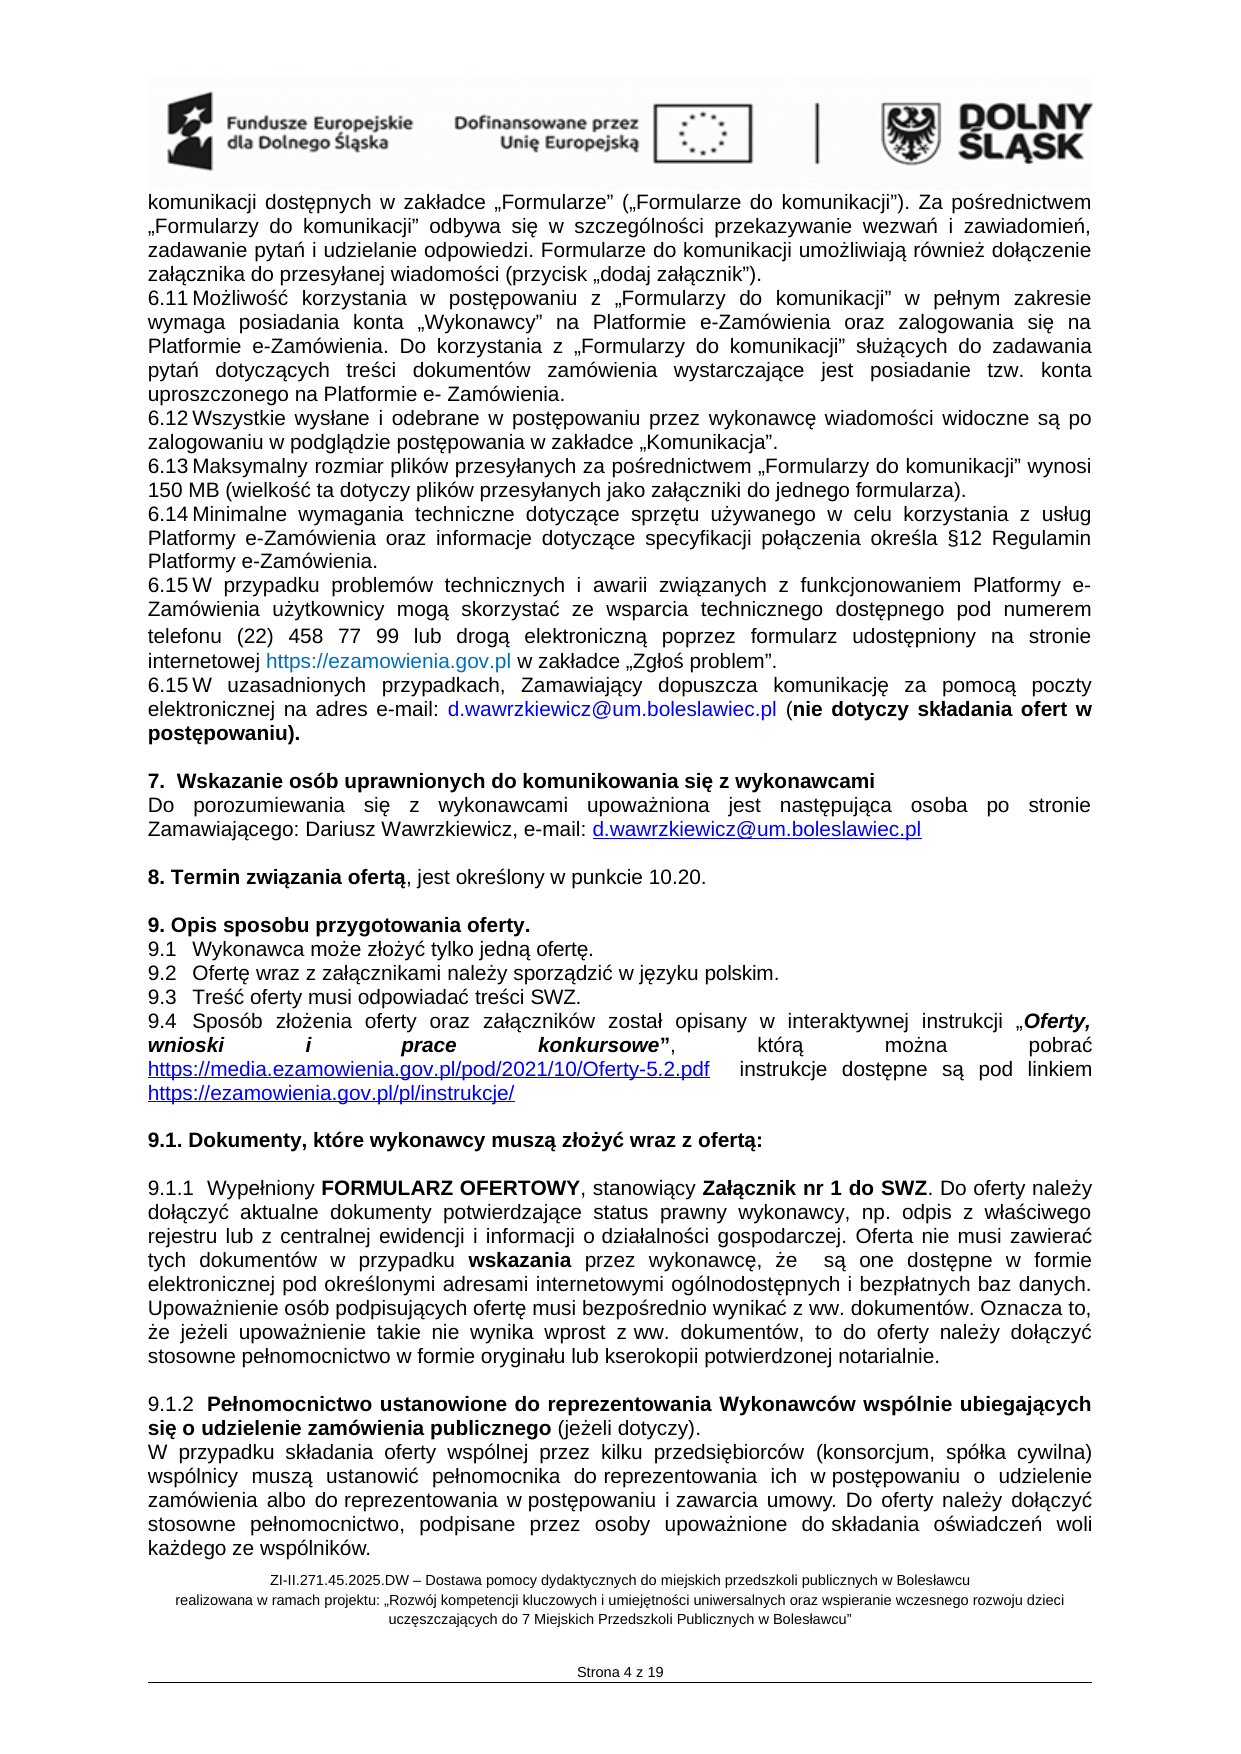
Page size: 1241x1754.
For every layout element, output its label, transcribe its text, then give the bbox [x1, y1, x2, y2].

text Do porozumiewania się z wykonawcami upoważniona jest następująca osoba po stronie Zamawiającego: Dariusz Wawrzkiewicz, e-mail: d.wawrzkiewicz@um.boleslawiec.pl [148, 793, 1092, 841]
list Wykonawca może złożyć tylko jedną ofertę. [148, 937, 1093, 961]
list Pełnomocnictwo ustanowione do reprezentowania Wykonawców wspólnie ubiegających się o udzielenie zamówienia publicznego (jeżeli dotyczy). [148, 1392, 1092, 1440]
text 8. Termin związania ofertą, jest określony w punkcie 10.20. [148, 865, 1092, 889]
list Maksymalny rozmiar plików przesyłanych za pośrednictwem „Formularzy do komunikacji” wynosi 150 MB (wielkość ta dotyczy plików przesyłanych jako załączniki do jednego formularza). [148, 453, 1092, 501]
text 9.1. Dokumenty, które wykonawcy muszą złożyć wraz z ofertą: [148, 1128, 1092, 1152]
list Sposób złożenia oferty oraz załączników został opisany w interaktywnej instrukcji „Oferty, wnioski i prace konkursowe”, którą można pobrać https://media.ezamowienia.gov.pl/pod/2021/10/Oferty-5.2.pdf instrukcje dostępne są pod linkiem https://ezamowienia.gov.pl/pl/instrukcje/ [148, 1008, 1093, 1104]
list Wypełniony FORMULARZ OFERTOWY, stanowiący Załącznik nr 1 do SWZ. Do oferty należy dołączyć aktualne dokumenty potwierdzające status prawny wykonawcy, np. odpis z właściwego rejestru lub z centralnej ewidencji i informacji o działalności gospodarczej. Oferta nie musi zawierać tych dokumentów w przypadku wskazania przez wykonawcę, że są one dostępne w formie elektronicznej pod określonymi adresami internetowymi ogólnodostępnych i bezpłatnych baz danych. Upoważnienie osób podpisujących ofertę musi bezpośrednio wynikać z ww. dokumentów. Oznacza to, że jeżeli upoważnienie takie nie wynika wprost z ww. dokumentów, to do oferty należy dołączyć stosowne pełnomocnictwo w formie oryginału lub kserokopii potwierdzonej notarialnie. [148, 1176, 1092, 1368]
text 7. Wskazanie osób uprawnionych do komunikowania się z wykonawcami [148, 769, 1092, 793]
list Wszystkie wysłane i odebrane w postępowaniu przez wykonawcę wiadomości widoczne są po zalogowaniu w podglądzie postępowania w zakładce „Komunikacja”. [148, 406, 1092, 453]
picture [147, 73, 1093, 190]
list W uzasadnionych przypadkach, Zamawiający dopuszcza komunikację za pomocą poczty elektronicznej na adres e-mail: d.wawrzkiewicz@um.boleslawiec.pl (nie dotyczy składania ofert w postępowaniu). [148, 673, 1092, 745]
list Ofertę wraz z załącznikami należy sporządzić w języku polskim. [148, 961, 1093, 984]
list Minimalne wymagania techniczne dotyczące sprzętu używanego w celu korzystania z usług Platformy e-Zamówienia oraz informacje dotyczące specyfikacji połączenia określa §12 Regulamin Platformy e-Zamówienia. [148, 501, 1092, 573]
list Możliwość korzystania w postępowaniu z „Formularzy do komunikacji” w pełnym zakresie wymaga posiadania konta „Wykonawcy” na Platformie e-Zamówienia oraz zalogowania się na Platformie e-Zamówienia. Do korzystania z „Formularzy do komunikacji” służących do zadawania pytań dotyczących treści dokumentów zamówienia wystarczające jest posiadanie tzw. konta uproszczonego na Platformie e- Zamówienia. [148, 286, 1092, 406]
list W przypadku problemów technicznych i awarii związanych z funkcjonowaniem Platformy e-Zamówienia użytkownicy mogą skorzystać ze wsparcia technicznego dostępnego pod numerem telefonu (22) 458 77 99 lub drogą elektroniczną poprzez formularz udostępniony na stronie internetowej https://ezamowienia.gov.pl w zakładce „Zgłoś problem”. [148, 573, 1092, 673]
text W przypadku składania oferty wspólnej przez kilku przedsiębiorców (konsorcjum, spółka cywilna) wspólnicy muszą ustanowić pełnomocnika do reprezentowania ich w postępowaniu o udzielenie zamówienia albo do reprezentowania w postępowaniu i zawarcia umowy. Do oferty należy dołączyć stosowne pełnomocnictwo, podpisane przez osoby upoważnione do składania oświadczeń woli każdego ze wspólników. [148, 1440, 1092, 1559]
list Treść oferty musi odpowiadać treści SWZ. [148, 984, 1093, 1008]
text 9. Opis sposobu przygotowania oferty. [148, 913, 1092, 937]
